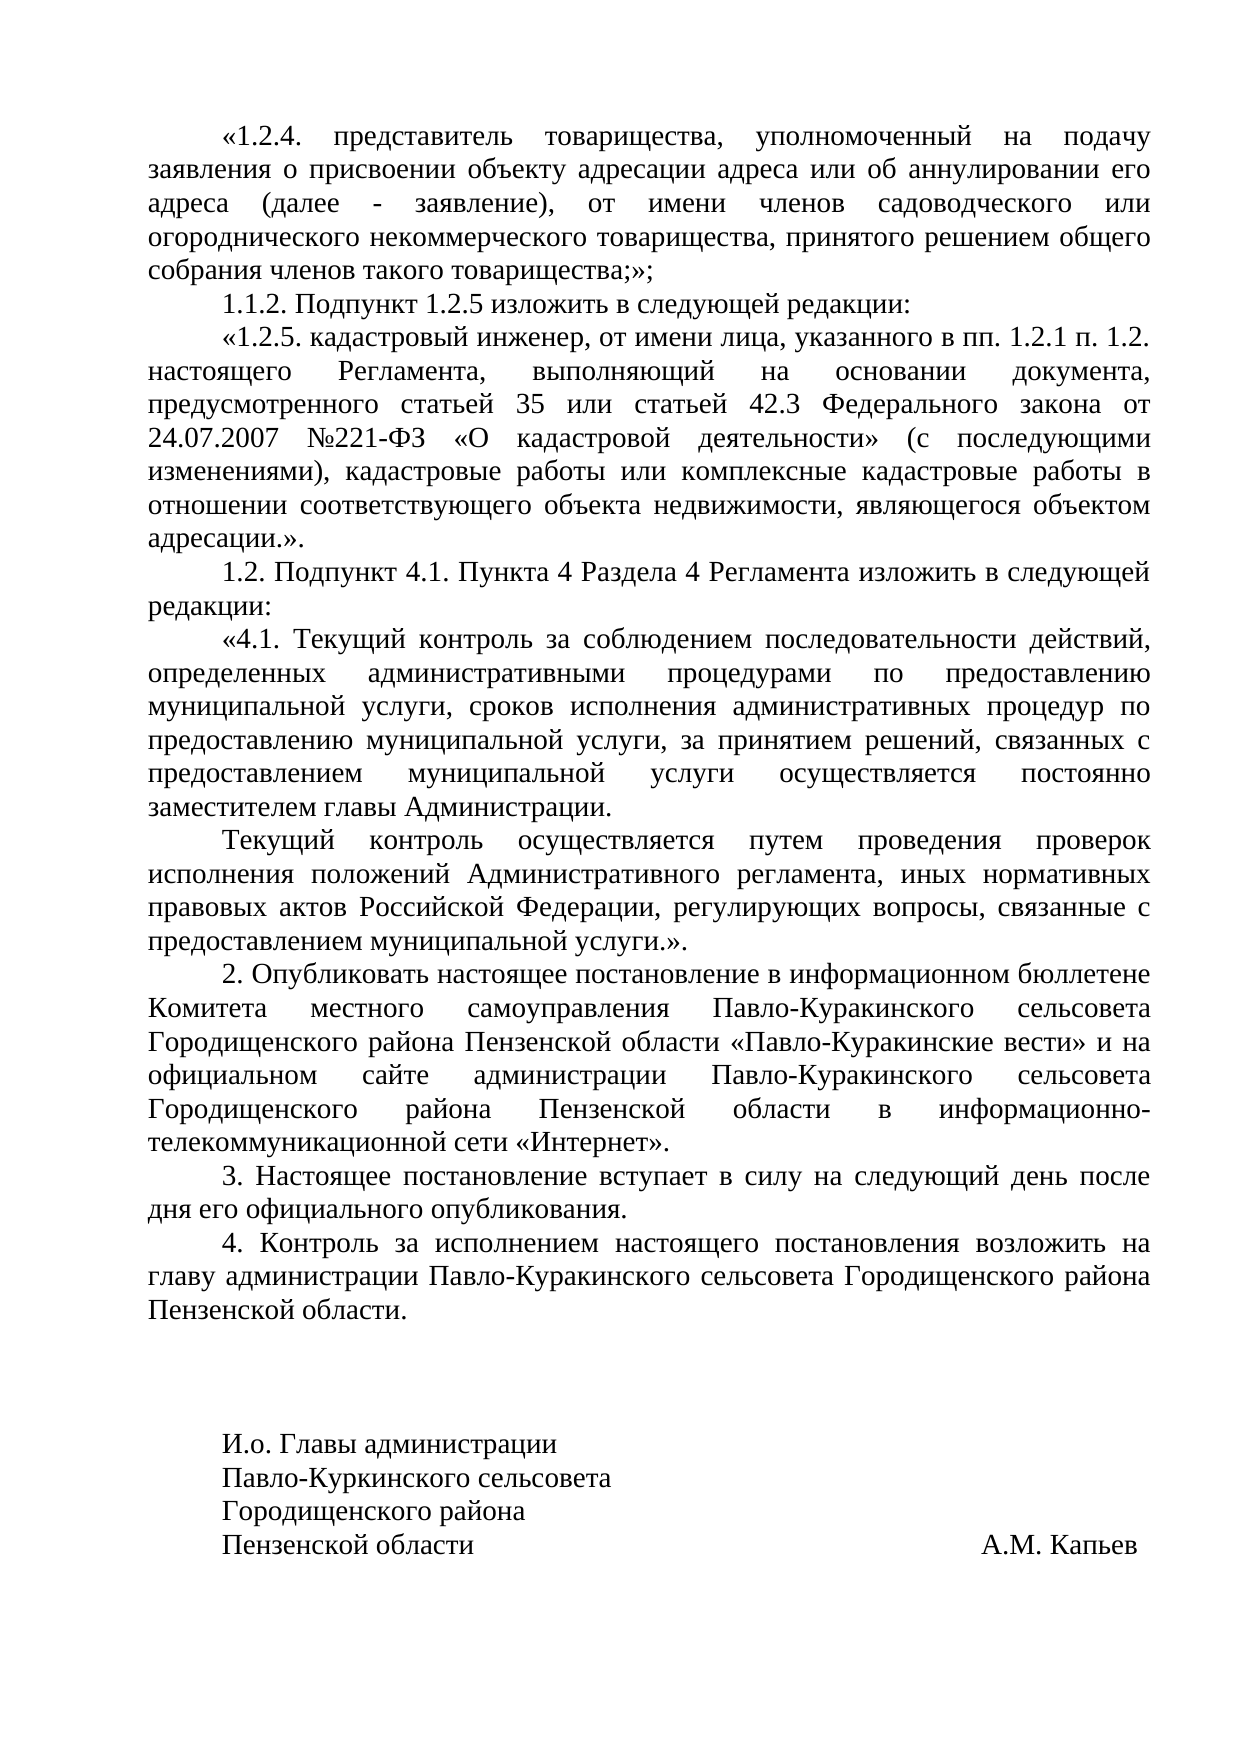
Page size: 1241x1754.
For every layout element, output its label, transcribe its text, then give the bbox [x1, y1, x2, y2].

text 3. Настоящее постановление вступает в силу на следующий день после дня его официального опубликования. [148, 1158, 1152, 1225]
text Пензенской области А.М. Капьев [148, 1527, 1152, 1560]
text «1.2.5. кадастровый инженер, от имени лица, указанного в пп. 1.2.1 п. 1.2. настоящего Регламента, выполняющий на основании документа, предусмотренного статьей 35 или статьей 42.3 Федерального закона от 24.07.2007 №221-ФЗ «О кадастровой деятельности» (с последующими изменениями), кадастровые работы или комплексные кадастровые работы в отношении соответствующего объекта недвижимости, являющегося объектом адресации.». [148, 319, 1152, 554]
text Павло-Куркинского сельсовета [148, 1460, 1152, 1493]
text Городищенского района [148, 1493, 1152, 1527]
text И.о. Главы администрации [148, 1426, 1152, 1460]
text Текущий контроль осуществляется путем проведения проверок исполнения положений Административного регламента, иных нормативных правовых актов Российской Федерации, регулирующих вопросы, связанные с предоставлением муниципальной услуги.». [148, 822, 1152, 957]
text «1.2.4. представитель товарищества, уполномоченный на подачу заявления о присвоении объекту адресации адреса или об аннулировании его адреса (далее - заявление), от имени членов садоводческого или огороднического некоммерческого товарищества, принятого решением общего собрания членов такого товарищества;»; [148, 118, 1152, 286]
text 2. Опубликовать настоящее постановление в информационном бюллетене Комитета местного самоуправления Павло-Куракинского сельсовета Городищенского района Пензенской области «Павло-Куракинские вести» и на официальном сайте администрации Павло-Куракинского сельсовета Городищенского района Пензенской области в информационно-телекоммуникационной сети «Интернет». [148, 957, 1152, 1158]
text 1.2. Подпункт 4.1. Пункта 4 Раздела 4 Регламента изложить в следующей редакции: [148, 554, 1152, 621]
text 4. Контроль за исполнением настоящего постановления возложить на главу администрации Павло-Куракинского сельсовета Городищенского района Пензенской области. [148, 1225, 1152, 1326]
text 1.1.2. Подпункт 1.2.5 изложить в следующей редакции: [148, 286, 1152, 319]
text «4.1. Текущий контроль за соблюдением последовательности действий, определенных административными процедурами по предоставлению муниципальной услуги, сроков исполнения административных процедур по предоставлению муниципальной услуги, за принятием решений, связанных с предоставлением муниципальной услуги осуществляется постоянно заместителем главы Администрации. [148, 621, 1152, 822]
